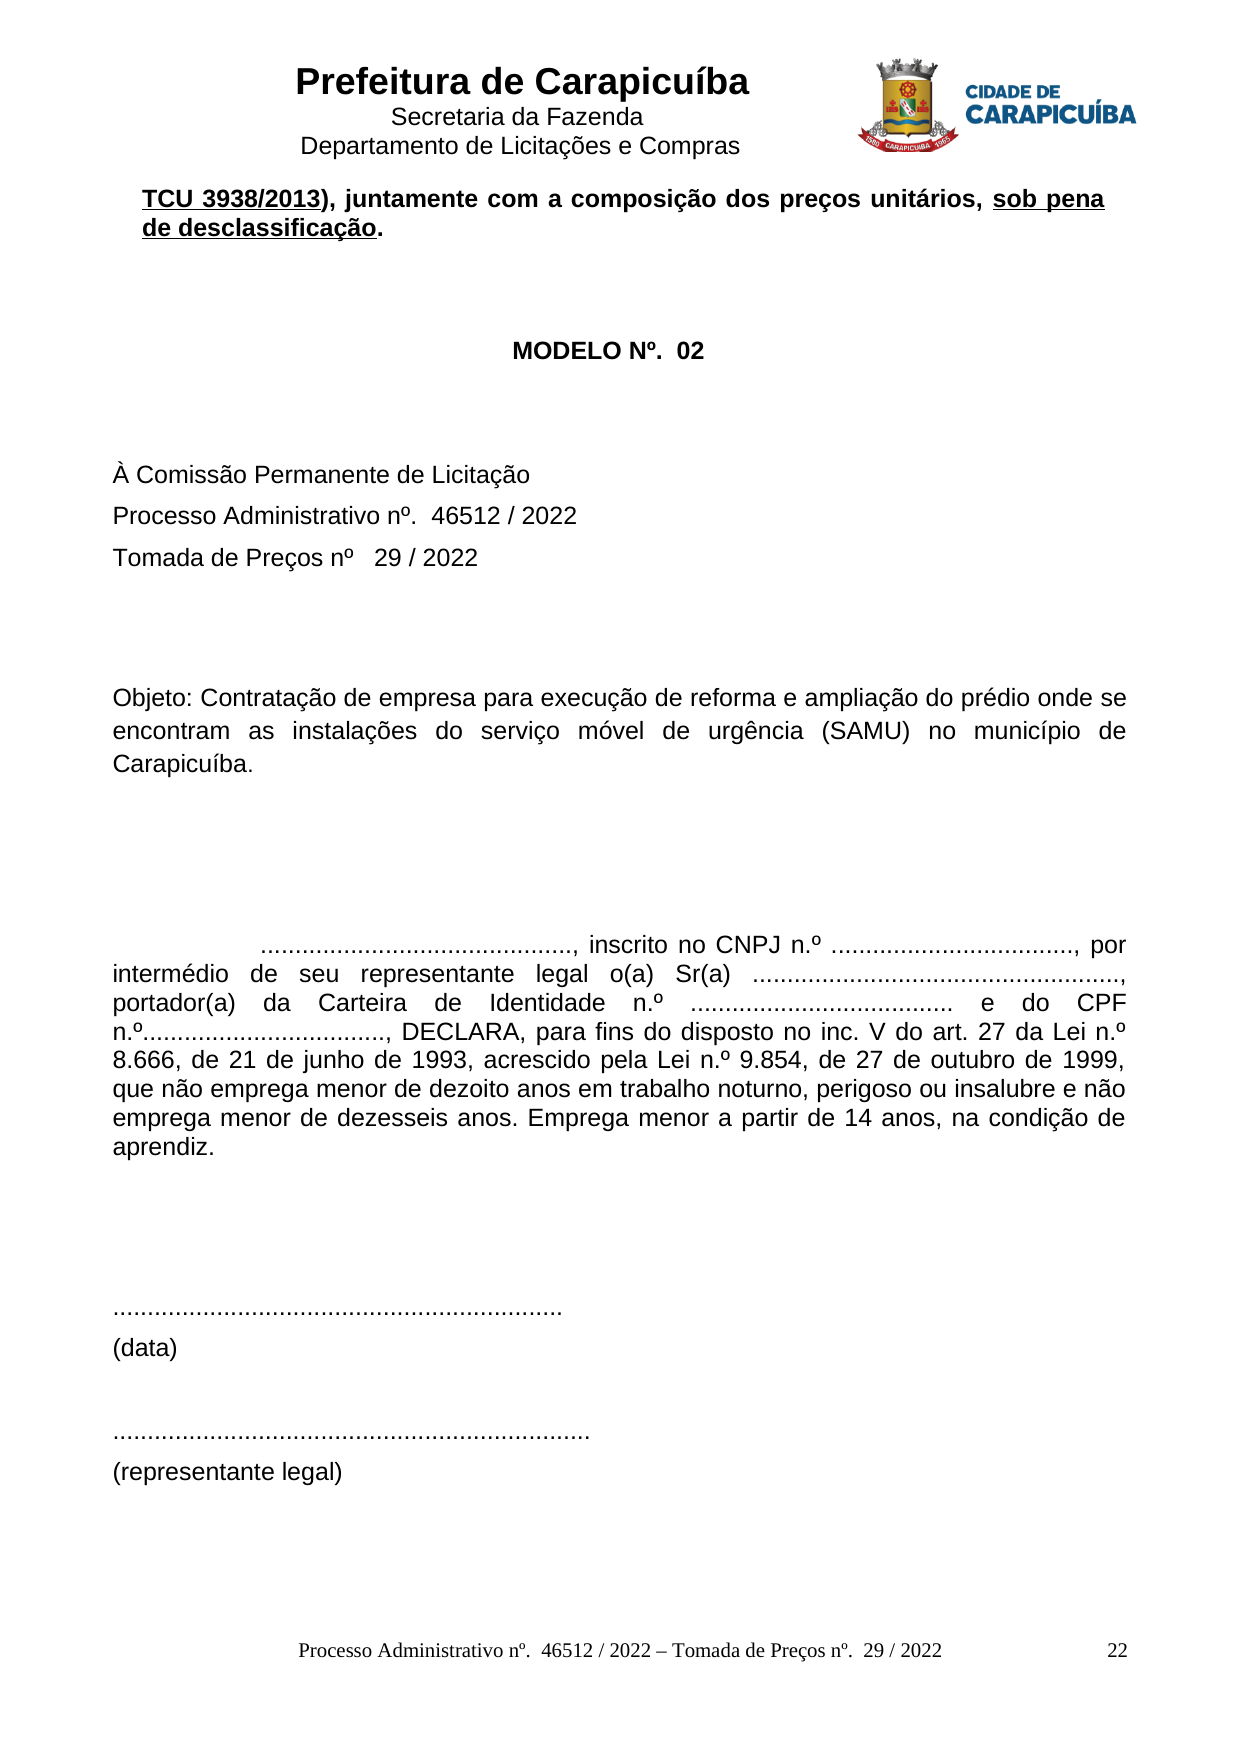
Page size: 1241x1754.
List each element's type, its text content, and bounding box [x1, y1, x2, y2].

picture [857, 57, 1139, 152]
text À Comissão Permanente de Licitação [112, 460, 1104, 489]
text Processo Administrativo nº. 46512 / 2022 [112, 501, 1104, 530]
text ................................................................. [112, 1292, 1128, 1321]
text ..................................................................... [112, 1416, 1128, 1444]
text ............................................., inscrito no CNPJ n.º ..................................., por intermédio de seu representante legal o(a) Sr(a) ....................................................., portador(a) da Carteira de Identidade n.º ...................................... e do CPF n.º..................................., DECLARA, para fins do disposto no inc. V do art. 27 da Lei n.º 8.666, de 21 de junho de 1993, acrescido pela Lei n.º 9.854, de 27 de outubro de 1999, que não emprega menor de dezoito anos em trabalho noturno, perigoso ou insalubre e não emprega menor de dezesseis anos. Emprega menor a partir de 14 anos, na condição de aprendiz. [112, 930, 1128, 1160]
text (representante legal) [112, 1457, 1128, 1486]
text Objeto: Contratação de empresa para execução de reforma e ampliação do prédio onde se encontram as instalações do serviço móvel de urgência (SAMU) no município de Carapicuíba. [112, 683, 1128, 777]
text Tomada de Preços nº 29 / 2022 [112, 542, 1104, 571]
text (data) [112, 1333, 1128, 1362]
text MODELO Nº. 02 [112, 336, 1104, 365]
